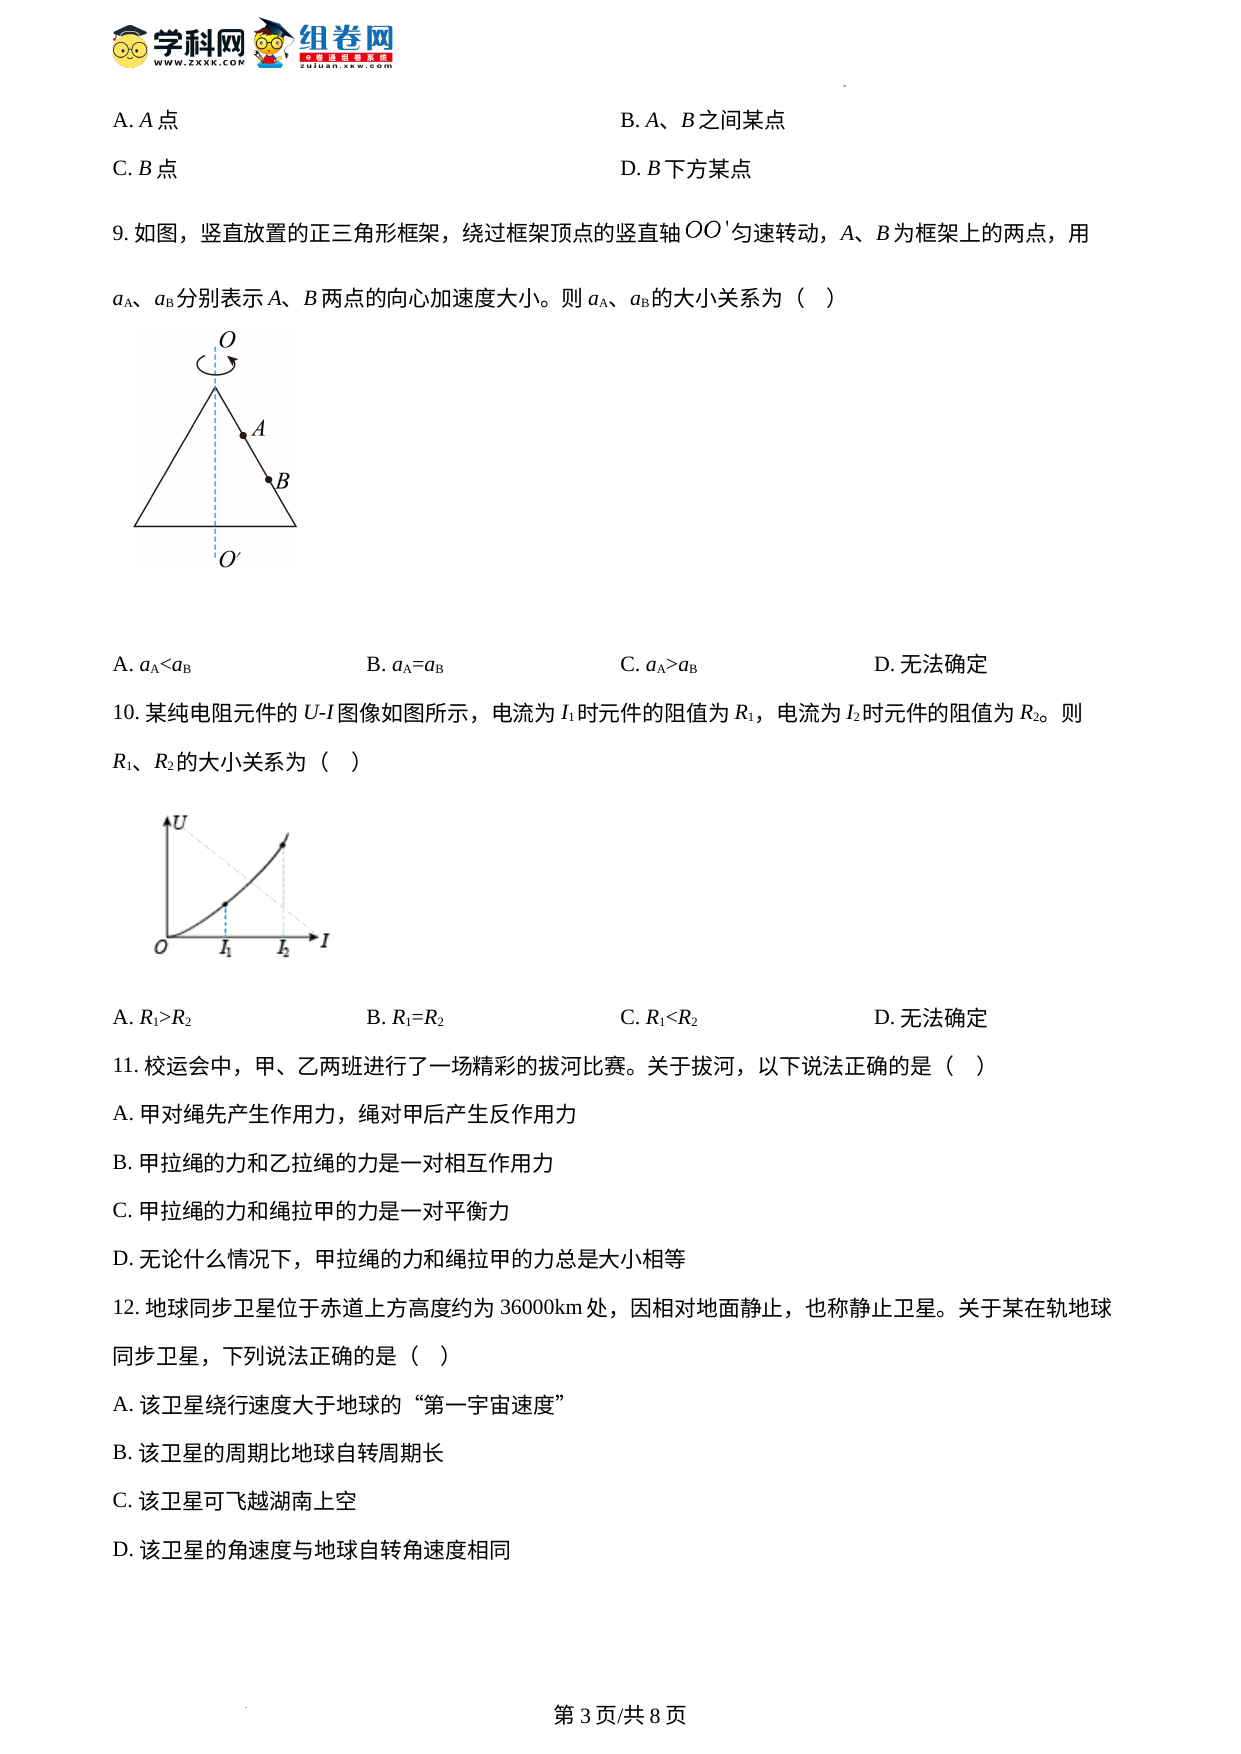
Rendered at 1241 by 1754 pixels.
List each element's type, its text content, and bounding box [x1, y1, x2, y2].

picture [131, 329, 299, 569]
text D. 该卫星的角速度与地球自转角速度相同 [112, 1532, 1128, 1565]
picture [112, 25, 245, 68]
text A. aA<aB B. aA=aB C. aA>aB D. 无法确定 [112, 647, 1128, 679]
text A. R1>R2 B. R1=R2 C. R1<R2 D. 无法确定 [112, 1000, 1128, 1033]
text C. B点 D. B下方某点 [112, 151, 1128, 184]
text 11. 校运会中，甲、乙两班进行了一场精彩的拔河比赛。关于拔河，以下说法正确的是（ ） [112, 1048, 1128, 1081]
picture [253, 17, 393, 68]
text 10. 某纯电阻元件的U-I图像如图所示，电流为I1时元件的阻值为R1，电流为I2时元件的阻值为R2。则R1、R2的大小关系为（ ） [112, 695, 1128, 777]
text B. 甲拉绳的力和乙拉绳的力是一对相互作用力 [112, 1145, 1128, 1178]
text D. 无论什么情况下，甲拉绳的力和绳拉甲的力总是大小相等 [112, 1242, 1128, 1274]
text B. 该卫星的周期比地球自转周期长 [112, 1436, 1128, 1468]
text C. 甲拉绳的力和绳拉甲的力是一对平衡力 [112, 1193, 1128, 1226]
text C. 该卫星可飞越湖南上空 [112, 1484, 1128, 1516]
text A. A点 B. A、B之间某点 [112, 103, 1128, 136]
text A. 该卫星绕行速度大于地球的“第一宇宙速度” [112, 1387, 1128, 1420]
text 9. 如图，竖直放置的正三角形框架，绕过框架顶点的竖直轴匀速转动，A、B为框架上的两点，用aA、aB分别表示A、B两点的向心加速度大小。则aA、aB的大小关系为（ ） [112, 200, 1128, 313]
text 12. 地球同步卫星位于赤道上方高度约为36000km处，因相对地面静止，也称静止卫星。关于某在轨地球同步卫星，下列说法正确的是（ ） [112, 1290, 1128, 1371]
picture [131, 792, 344, 973]
text A. 甲对绳先产生作用力，绳对甲后产生反作用力 [112, 1097, 1128, 1129]
